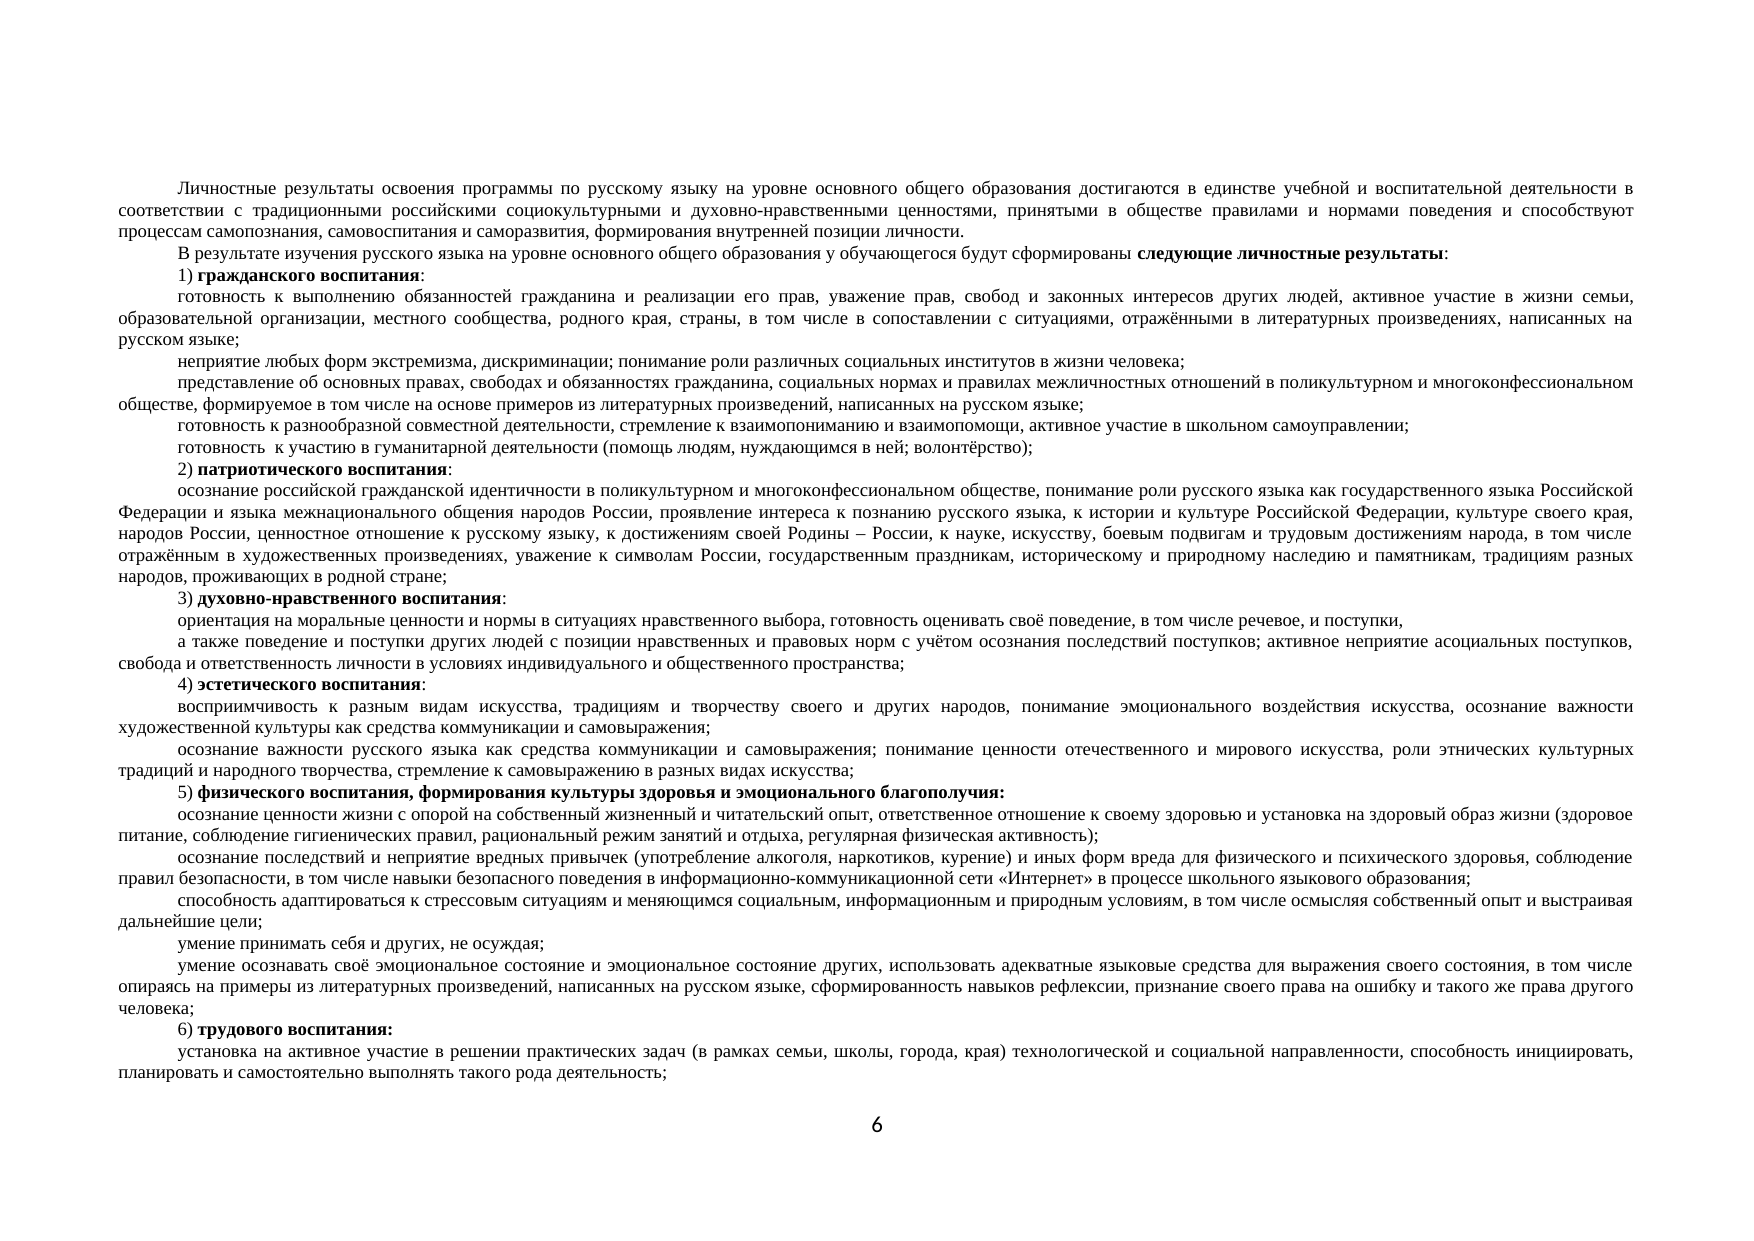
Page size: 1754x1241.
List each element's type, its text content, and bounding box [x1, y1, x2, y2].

text 6) трудового воспитания: [118, 1018, 1636, 1040]
text 3) духовно-нравственного воспитания: [118, 587, 1636, 608]
text готовность к выполнению обязанностей гражданина и реализации его прав, уважение прав, свобод и законных интересов других людей, активное участие в жизни семьи, образовательной организации, местного сообщества, родного края, страны, в том числе в сопоставлении с ситуациями, отражёнными в литературных произведениях, написанных на русском языке; [118, 285, 1636, 350]
text осознание последствий и неприятие вредных привычек (употребление алкоголя, наркотиков, курение) и иных форм вреда для физического и психического здоровья, соблюдение правил безопасности, в том числе навыки безопасного поведения в информационно-коммуникационной сети «Интернет» в процессе школьного языкового образования; [118, 846, 1636, 889]
text 2) патриотического воспитания: [118, 457, 1636, 479]
text 5) физического воспитания, формирования культуры здоровья и эмоционального благополучия: [118, 781, 1636, 802]
text представление об основных правах, свободах и обязанностях гражданина, социальных нормах и правилах межличностных отношений в поликультурном и многоконфессиональном обществе, формируемое в том числе на основе примеров из литературных произведений, написанных на русском языке; [118, 371, 1636, 414]
text умение осознавать своё эмоциональное состояние и эмоциональное состояние других, использовать адекватные языковые средства для выражения своего состояния, в том числе опираясь на примеры из литературных произведений, написанных на русском языке, сформированность навыков рефлексии, признание своего права на ошибку и такого же права другого человека; [118, 953, 1636, 1018]
text 1) гражданского воспитания: [118, 263, 1636, 285]
text ориентация на моральные ценности и нормы в ситуациях нравственного выбора, готовность оценивать своё поведение, в том числе речевое, и поступки, [118, 608, 1636, 630]
text а также поведение и поступки других людей с позиции нравственных и правовых норм с учётом осознания последствий поступков; активное неприятие асоциальных поступков, свобода и ответственность личности в условиях индивидуального и общественного пространства; [118, 630, 1636, 673]
text осознание важности русского языка как средства коммуникации и самовыражения; понимание ценности отечественного и мирового искусства, роли этнических культурных традиций и народного творчества, стремление к самовыражению в разных видах искусства; [118, 738, 1636, 781]
text умение принимать себя и других, не осуждая; [118, 932, 1636, 953]
text восприимчивость к разным видам искусства, традициям и творчеству своего и других народов, понимание эмоционального воздействия искусства, осознание важности художественной культуры как средства коммуникации и самовыражения; [118, 695, 1636, 738]
text готовность к участию в гуманитарной деятельности (помощь людям, нуждающимся в ней; волонтёрство); [118, 436, 1636, 457]
text способность адаптироваться к стрессовым ситуациям и меняющимся социальным, информационным и природным условиям, в том числе осмысляя собственный опыт и выстраивая дальнейшие цели; [118, 889, 1636, 932]
text 4) эстетического воспитания: [118, 673, 1636, 695]
text В результате изучения русского языка на уровне основного общего образования у обучающегося будут сформированы следующие личностные результаты: [118, 242, 1636, 263]
text осознание российской гражданской идентичности в поликультурном и многоконфессиональном обществе, понимание роли русского языка как государственного языка Российской Федерации и языка межнационального общения народов России, проявление интереса к познанию русского языка, к истории и культуре Российской Федерации, культуре своего края, народов России, ценностное отношение к русскому языку, к достижениям своей Родины – России, к науке, искусству, боевым подвигам и трудовым достижениям народа, в том числе отражённым в художественных произведениях, уважение к символам России, государственным праздникам, историческому и природному наследию и памятникам, традициям разных народов, проживающих в родной стране; [118, 479, 1636, 587]
text готовность к разнообразной совместной деятельности, стремление к взаимопониманию и взаимопомощи, активное участие в школьном самоуправлении; [118, 414, 1636, 436]
text осознание ценности жизни с опорой на собственный жизненный и читательский опыт, ответственное отношение к своему здоровью и установка на здоровый образ жизни (здоровое питание, соблюдение гигиенических правил, рациональный режим занятий и отдыха, регулярная физическая активность); [118, 802, 1636, 846]
text установка на активное участие в решении практических задач (в рамках семьи, школы, города, края) технологической и социальной направленности, способность инициировать, планировать и самостоятельно выполнять такого рода деятельность; [118, 1040, 1636, 1083]
text Личностные результаты освоения программы по русскому языку на уровне основного общего образования достигаются в единстве учебной и воспитательной деятельности в соответствии с традиционными российскими социокультурными и духовно-нравственными ценностями, принятыми в обществе правилами и нормами поведения и способствуют процессам самопознания, самовоспитания и саморазвития, формирования внутренней позиции личности. [118, 177, 1636, 242]
text неприятие любых форм экстремизма, дискриминации; понимание роли различных социальных институтов в жизни человека; [118, 350, 1636, 371]
